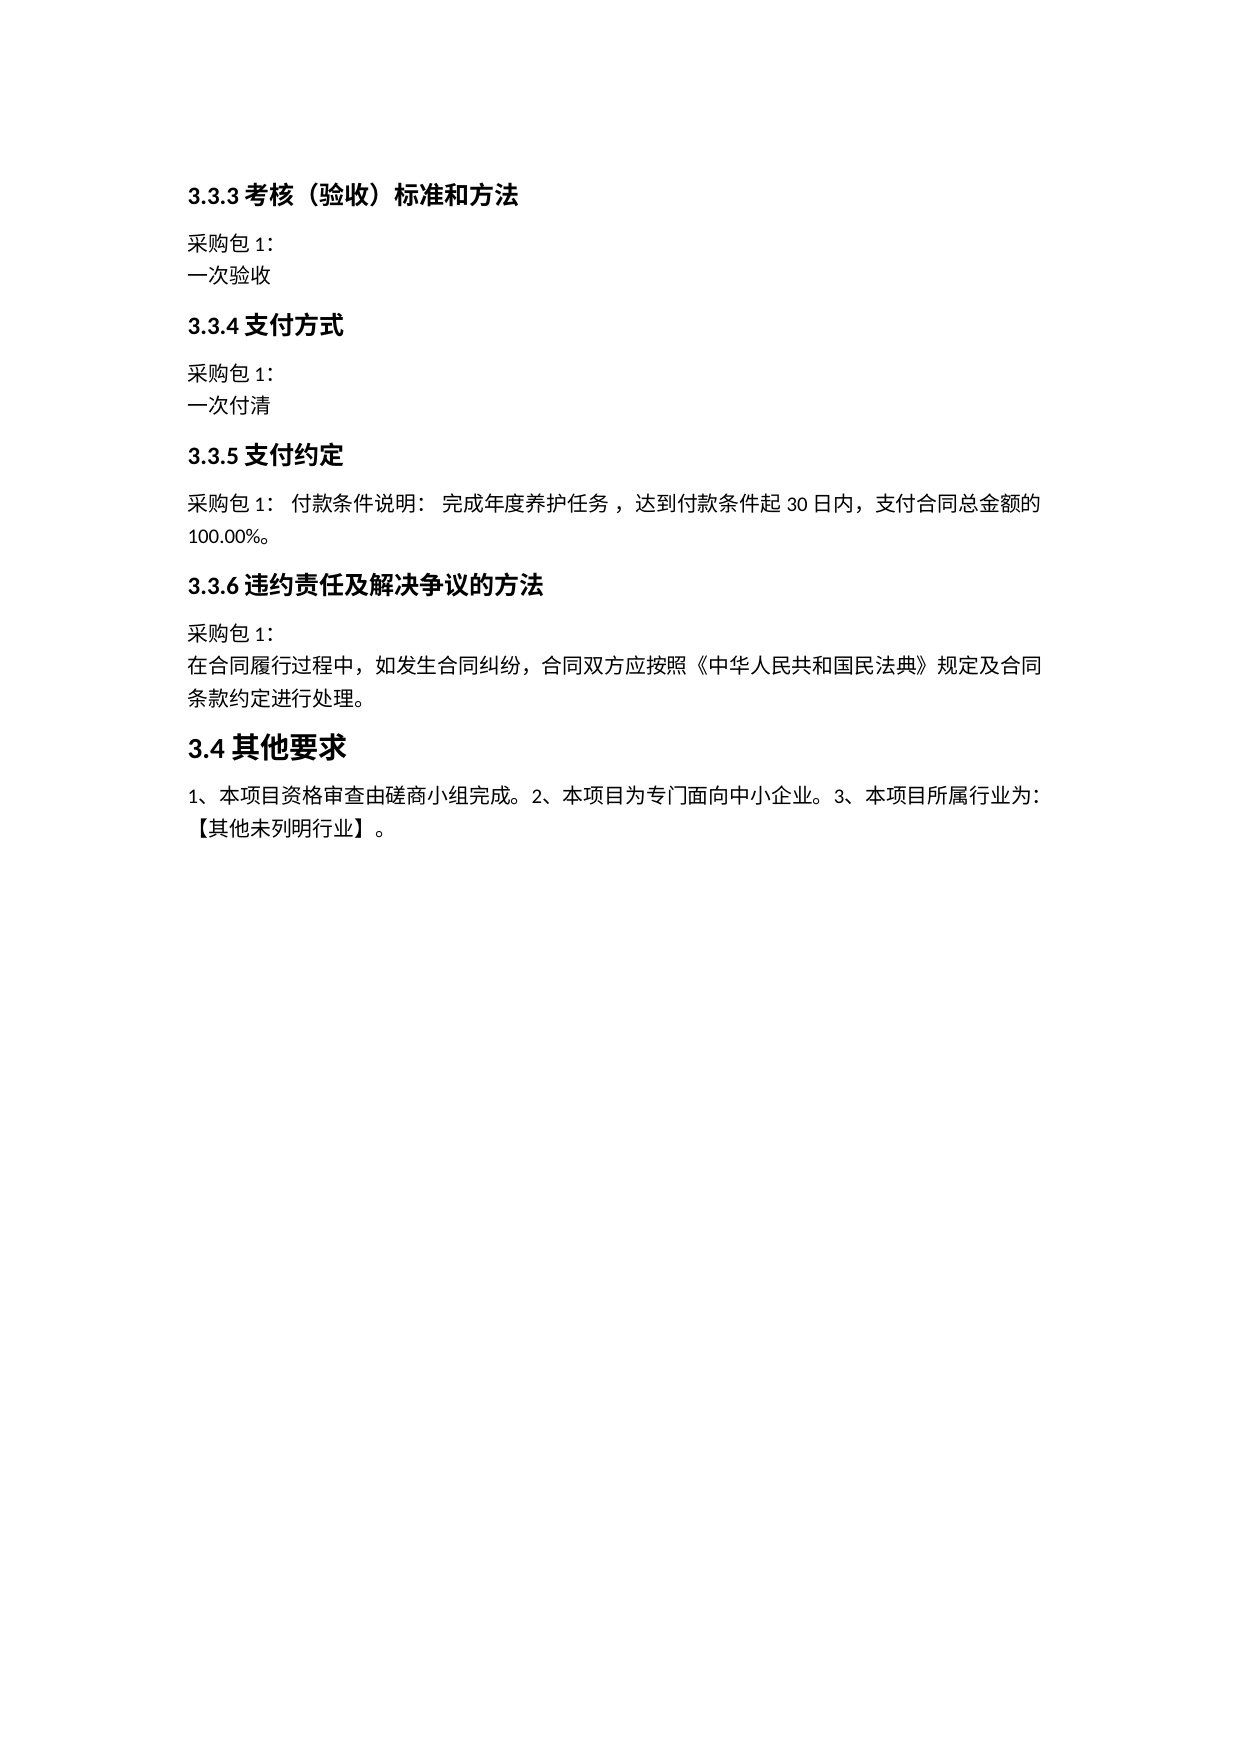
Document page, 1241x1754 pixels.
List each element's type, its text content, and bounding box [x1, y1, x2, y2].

text 3.3.5支付约定 [187, 422, 1053, 487]
text 3.3.3考核（验收）标准和方法 [187, 162, 1053, 227]
text 在合同履行过程中，如发生合同纠纷，合同双方应按照《中华人民共和国民法典》规定及合同条款约定进行处理。 [187, 649, 1053, 714]
text 采购包1： [187, 617, 1053, 649]
text 1、本项目资格审查由磋商小组完成。2、本项目为专门面向中小企业。3、本项目所属行业为：【其他未列明行业】。 [187, 779, 1053, 844]
text 一次验收 [187, 259, 1053, 292]
text 3.3.6违约责任及解决争议的方法 [187, 552, 1053, 617]
text 3.3.4支付方式 [187, 292, 1053, 357]
text 一次付清 [187, 389, 1053, 422]
text 采购包1： [187, 357, 1053, 389]
text 采购包1： [187, 227, 1053, 259]
text 3.4其他要求 [187, 714, 1053, 779]
text 采购包1： 付款条件说明： 完成年度养护任务 ，达到付款条件起 30 日内，支付合同总金额的 100.00%。 [187, 487, 1053, 552]
